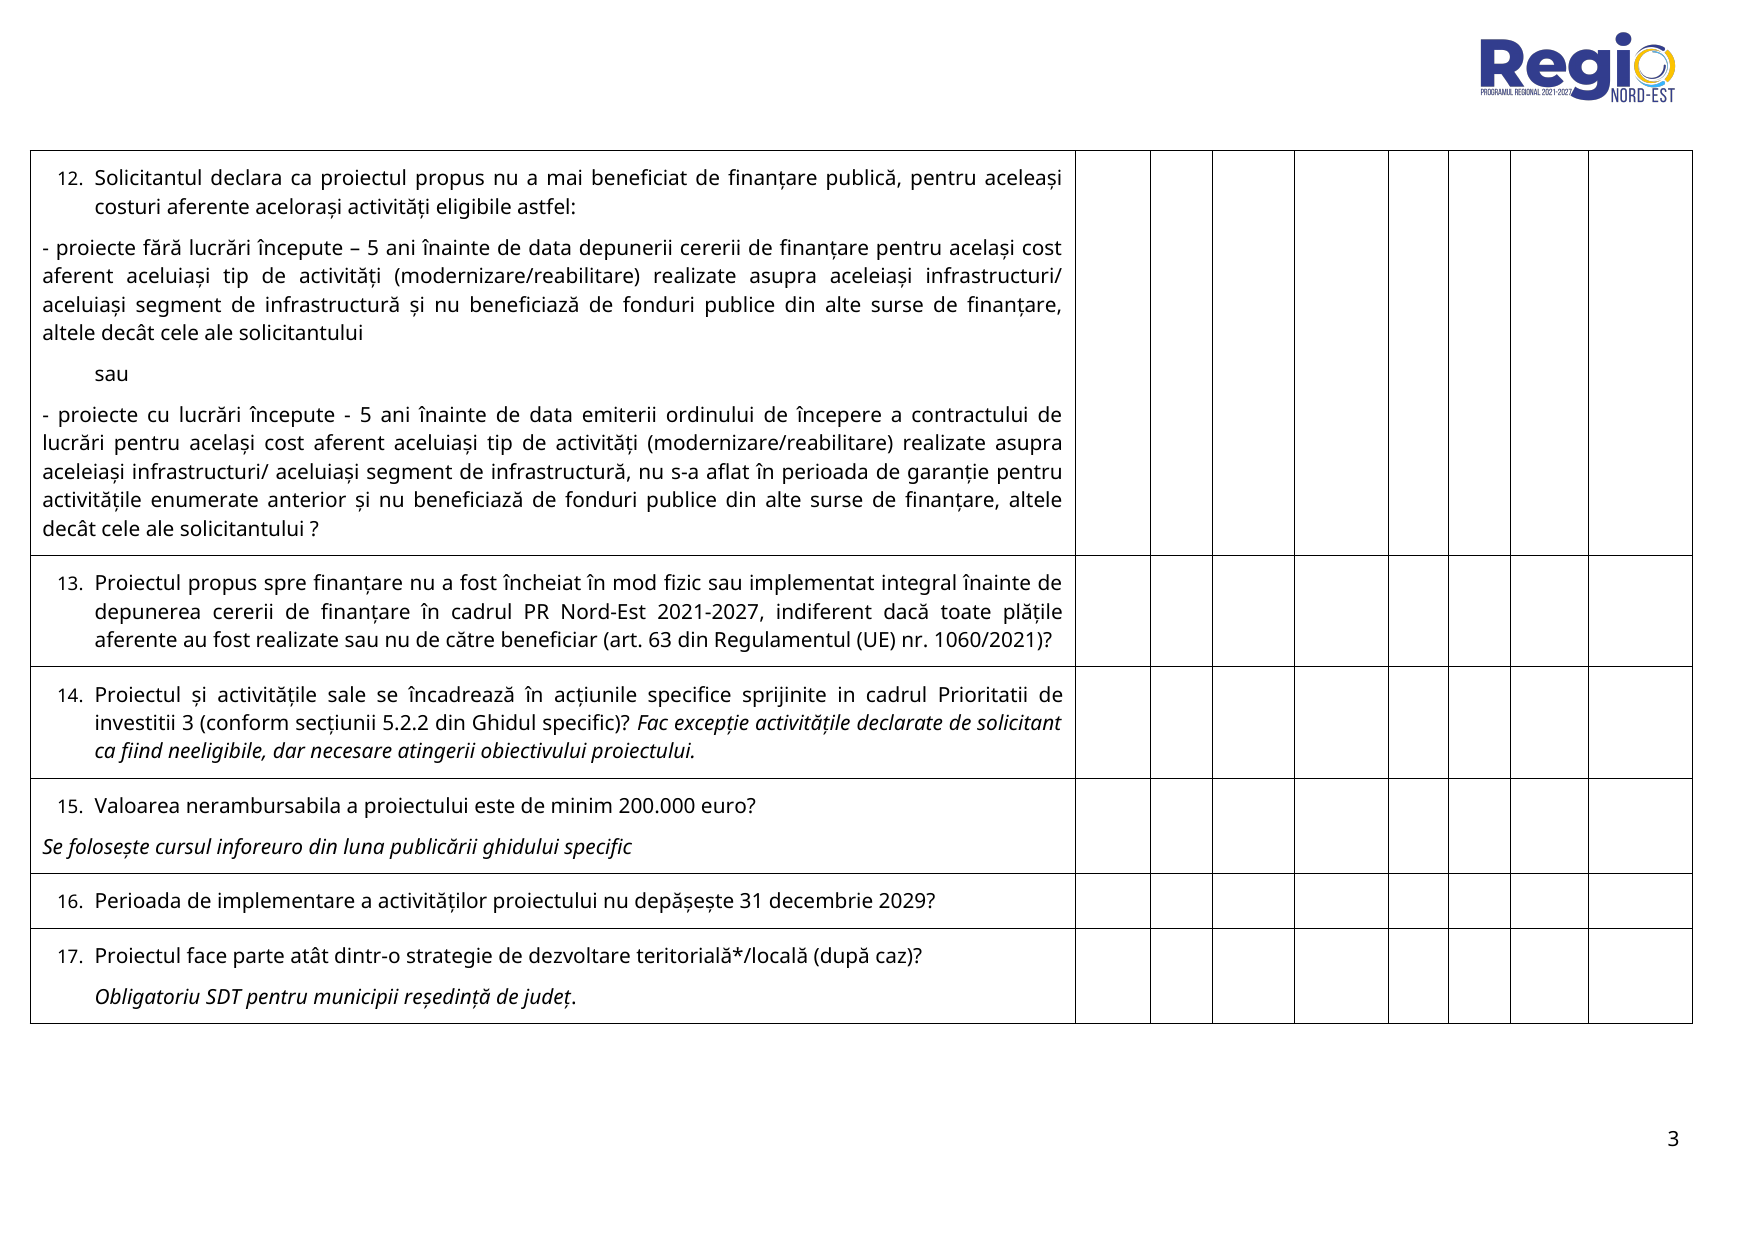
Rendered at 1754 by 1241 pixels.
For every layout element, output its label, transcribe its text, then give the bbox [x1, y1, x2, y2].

table_cell [1213, 929, 1294, 1023]
table_cell [1511, 779, 1588, 873]
table_cell [1389, 779, 1448, 873]
table_cell [1589, 874, 1692, 927]
table_cell [1151, 151, 1212, 555]
table_cell [1511, 667, 1588, 777]
table_cell [1295, 556, 1388, 666]
table_cell [1213, 667, 1294, 777]
table_cell [1589, 151, 1692, 555]
table_cell [1151, 929, 1212, 1023]
table_cell [1151, 874, 1212, 927]
table_cell [1295, 779, 1388, 873]
table_cell [1213, 779, 1294, 873]
table_cell [1449, 874, 1510, 927]
table_cell [1511, 556, 1588, 666]
table_cell [1449, 929, 1510, 1023]
table_cell [1076, 556, 1150, 666]
table_cell [1295, 667, 1388, 777]
picture [1477, 28, 1679, 107]
table_cell [1589, 556, 1692, 666]
table_cell [1076, 779, 1150, 873]
table_cell [1449, 779, 1510, 873]
table_cell Proiectul şi activităţile sale se încadrează în acţiunile specifice sprijinite in cadrul Prioritatii de investitii 3 (conform secțiunii 5.2.2 din Ghidul specific)? Fac excepţie activitățile declarate de solicitant ca fiind neeligibile, dar necesare atingerii obiectivului proiectului. [31, 667, 1075, 777]
table_cell [1589, 667, 1692, 777]
table_cell [1213, 874, 1294, 927]
table_cell [1511, 874, 1588, 927]
table_cell [1076, 929, 1150, 1023]
table_cell [1151, 556, 1212, 666]
table_cell [1076, 667, 1150, 777]
table_cell [1076, 151, 1150, 555]
table_cell [1295, 874, 1388, 927]
table_cell [1449, 667, 1510, 777]
table_cell Solicitantul declara ca proiectul propus nu a mai beneficiat de finanțare publică, pentru aceleași costuri aferente acelorași activități eligibile astfel: - proiecte fără lucrări începute – 5 ani înainte de data depunerii cererii de finanțare pentru același cost aferent aceluiași tip de activități (modernizare/reabilitare) realizate asupra aceleiași infrastructuri/ aceluiași segment de infrastructură și nu beneficiază de fonduri publice din alte surse de finanțare, altele decât cele ale solicitantului sau - proiecte cu lucrări începute - 5 ani înainte de data emiterii ordinului de începere a contractului de lucrări pentru același cost aferent aceluiași tip de activități (modernizare/reabilitare) realizate asupra aceleiași infrastructuri/ aceluiași segment de infrastructură, nu s-a aflat în perioada de garanție pentru activitățile enumerate anterior și nu beneficiază de fonduri publice din alte surse de finanțare, altele decât cele ale solicitantului ? [31, 151, 1075, 555]
table_cell [1449, 151, 1510, 555]
table_cell [1076, 874, 1150, 927]
table_cell Proiectul face parte atât dintr-o strategie de dezvoltare teritorială*/locală (după caz)? Obligatoriu SDT pentru municipii reședință de județ. [31, 929, 1075, 1023]
table_cell Perioada de implementare a activităţilor proiectului nu depășește 31 decembrie 2029? [31, 874, 1075, 927]
table_cell Valoarea nerambursabila a proiectului este de minim 200.000 euro? Se foloseşte cursul inforeuro din luna publicării ghidului specific [31, 779, 1075, 873]
table_cell [1589, 929, 1692, 1023]
table_cell [1389, 874, 1448, 927]
table_cell [1449, 556, 1510, 666]
table_cell [1295, 929, 1388, 1023]
table_cell [1389, 556, 1448, 666]
table_cell [1511, 929, 1588, 1023]
table_cell [1213, 151, 1294, 555]
table_cell Proiectul propus spre finanțare nu a fost încheiat în mod fizic sau implementat integral înainte de depunerea cererii de finanțare în cadrul PR Nord-Est 2021-2027, indiferent dacă toate plățile aferente au fost realizate sau nu de către beneficiar (art. 63 din Regulamentul (UE) nr. 1060/2021)? [31, 556, 1075, 666]
table_cell [1389, 151, 1448, 555]
table_cell [1295, 151, 1388, 555]
table_cell [1151, 667, 1212, 777]
table_cell [1511, 151, 1588, 555]
table_cell [1151, 779, 1212, 873]
table_cell [1589, 779, 1692, 873]
table_cell [1213, 556, 1294, 666]
table_cell [1389, 667, 1448, 777]
table_cell [1389, 929, 1448, 1023]
